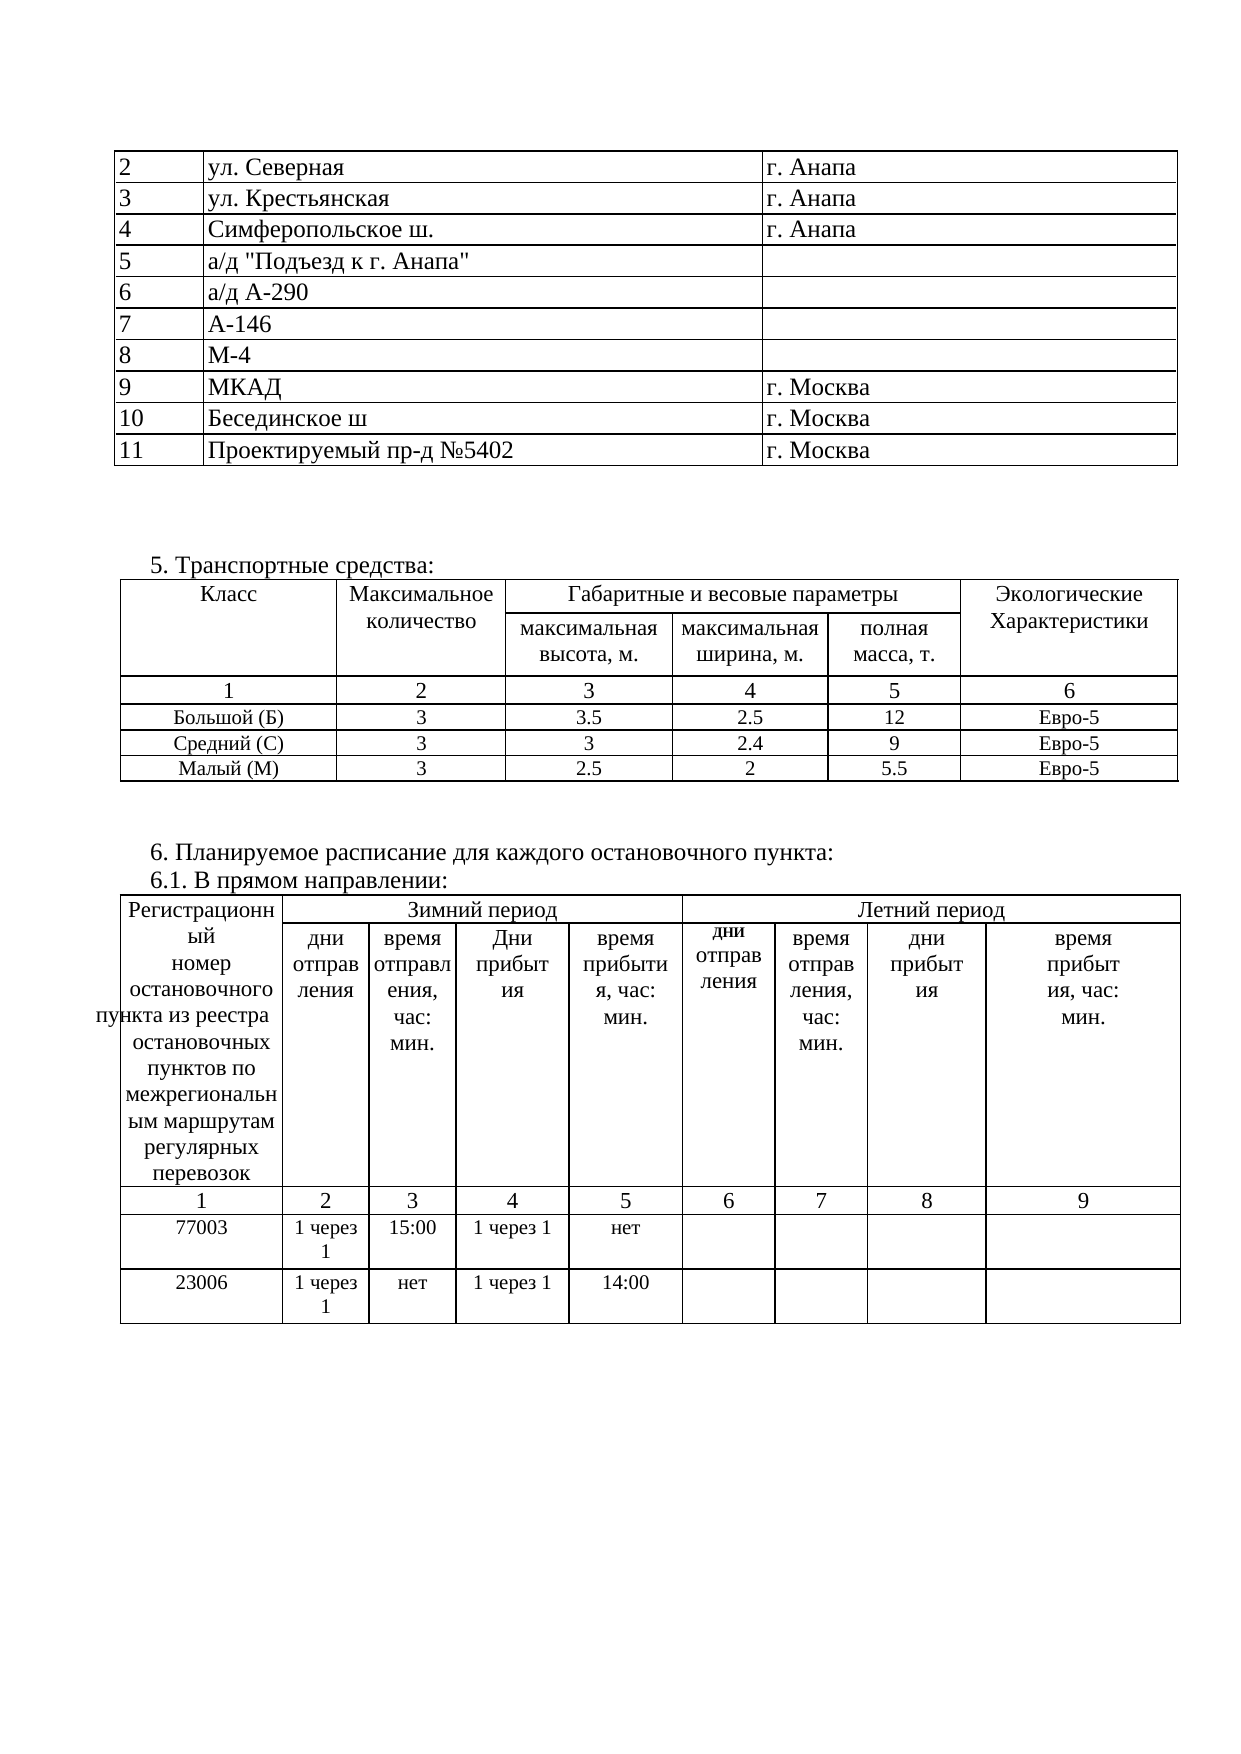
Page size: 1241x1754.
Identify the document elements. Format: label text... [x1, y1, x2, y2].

table_cell время прибыт ия, час: мин. [987, 924, 1180, 1186]
table_cell максимальная ширина, м. [673, 614, 827, 675]
table_cell 1 через 1 [283, 1215, 368, 1268]
table_cell ул. Северная [204, 152, 762, 181]
table_cell 12 [829, 705, 960, 729]
table_cell 5 [115, 245, 203, 276]
table_cell [776, 1270, 867, 1322]
table_cell нет [570, 1215, 682, 1268]
table_cell [763, 276, 1177, 307]
table_cell Симферопольское ш. [204, 215, 762, 244]
table_cell [776, 1215, 867, 1268]
table_header Летний период [683, 896, 1180, 922]
table_cell 5 [829, 677, 960, 703]
table_cell 9 [829, 731, 960, 754]
table_cell 2 [673, 756, 827, 780]
table_cell [987, 1215, 1180, 1268]
table_cell Бесединское ш [204, 403, 762, 433]
table_cell время прибыти я, час: мин. [570, 924, 682, 1186]
table_cell 1 через 1 [457, 1215, 568, 1268]
table_cell 3 [337, 705, 505, 729]
table_cell Евро-5 [961, 705, 1177, 729]
table_cell 7 [776, 1187, 867, 1214]
table_cell 6 [683, 1187, 774, 1214]
table_cell 6 [115, 277, 203, 307]
table_cell полная масса, т. [829, 614, 960, 675]
table_cell [763, 244, 1177, 276]
table_cell 8 [115, 340, 203, 370]
table_cell Средний (С) [121, 731, 336, 754]
table_cell 1 [121, 677, 336, 703]
table_cell 15:00 [370, 1215, 455, 1268]
table_cell Евро-5 [961, 731, 1177, 754]
table_header Максимальное количество [337, 580, 505, 675]
table_cell а/д А-290 [204, 277, 762, 307]
table_cell 2 [283, 1187, 368, 1214]
table_cell [868, 1270, 985, 1322]
table_cell г. Москва [763, 433, 1177, 464]
table_cell 4 [673, 677, 827, 703]
text 5. Транспортные средства: [150, 550, 1090, 579]
table_cell г. Анапа [763, 181, 1177, 213]
table_cell 3 [337, 731, 505, 754]
table_cell дни отправ ления [283, 924, 368, 1186]
table_cell 11 [115, 434, 203, 464]
table_cell время отправл ения, час: мин. [370, 924, 455, 1186]
table_cell 14:00 [570, 1270, 682, 1322]
table_cell ул. Крестьянская [204, 183, 762, 213]
table_cell А-146 [204, 309, 762, 339]
table_header Регистрационный номер остановочного пункта из реестра остановочных пунктов по межрегиональным маршрутам регулярных перевозок [121, 896, 282, 1186]
table_cell Большой (Б) [121, 705, 336, 729]
table_cell МКАД [204, 372, 762, 402]
table_cell 2 [115, 152, 203, 181]
table_header Зимний период [283, 896, 682, 922]
text 6. Планируемое расписание для каждого остановочного пункта: [150, 837, 1090, 866]
table_cell г. Анапа [763, 152, 1177, 181]
table_cell [868, 1215, 985, 1268]
table_cell г. Москва [763, 402, 1177, 433]
table_cell 10 [115, 403, 203, 433]
table_header Габаритные и весовые параметры [506, 580, 960, 612]
table_cell ДНИ отправ ления [683, 924, 774, 1186]
table_cell 6 [961, 677, 1177, 703]
table_cell [987, 1270, 1180, 1322]
table_cell 3.5 [506, 705, 672, 729]
table_cell 3 [337, 756, 505, 780]
table_cell 2.5 [506, 756, 672, 780]
table_cell Малый (М) [121, 756, 336, 780]
table_cell М-4 [204, 340, 762, 370]
table_cell 1 [121, 1187, 282, 1214]
table_cell 2 [337, 677, 505, 703]
table_cell 2.4 [673, 731, 827, 754]
table_cell Дни прибыт ия [457, 924, 568, 1186]
table_cell 3 [506, 731, 672, 754]
table_cell 3 [506, 677, 672, 703]
table_cell максимальная высота, м. [506, 614, 672, 675]
table_cell 4 [457, 1187, 568, 1214]
table_cell [763, 339, 1177, 370]
table_cell 77003 [121, 1215, 282, 1268]
table_cell 1 через 1 [283, 1270, 368, 1322]
table_cell [683, 1215, 774, 1268]
text 6.1. В прямом направлении: [150, 866, 1090, 894]
table_cell 4 [115, 214, 203, 244]
table_cell 9 [115, 371, 203, 402]
table_cell 5 [570, 1187, 682, 1214]
table_cell а/д "Подъезд к г. Анапа" [204, 246, 762, 276]
table_cell 3 [115, 183, 203, 213]
table_cell Евро-5 [961, 756, 1177, 780]
table_cell г. Анапа [763, 213, 1177, 244]
table_cell [683, 1270, 774, 1322]
table_cell 2.5 [673, 705, 827, 729]
table_cell время отправ ления, час: мин. [776, 924, 867, 1186]
table_cell дни прибыт ия [868, 924, 985, 1186]
table_cell Проектируемый пр-д №5402 [204, 435, 762, 464]
table_cell 1 через 1 [457, 1270, 568, 1322]
table_cell 23006 [121, 1270, 282, 1322]
table_cell [763, 307, 1177, 339]
table_cell 7 [115, 308, 203, 339]
table_cell 3 [370, 1187, 455, 1214]
table_cell г. Москва [763, 370, 1177, 402]
table_header Экологические Характеристики [961, 580, 1177, 675]
table_header Класс [121, 580, 336, 675]
table_cell 8 [868, 1187, 985, 1214]
table_cell нет [370, 1270, 455, 1322]
table_cell 5.5 [829, 756, 960, 780]
table_cell 9 [987, 1187, 1180, 1214]
